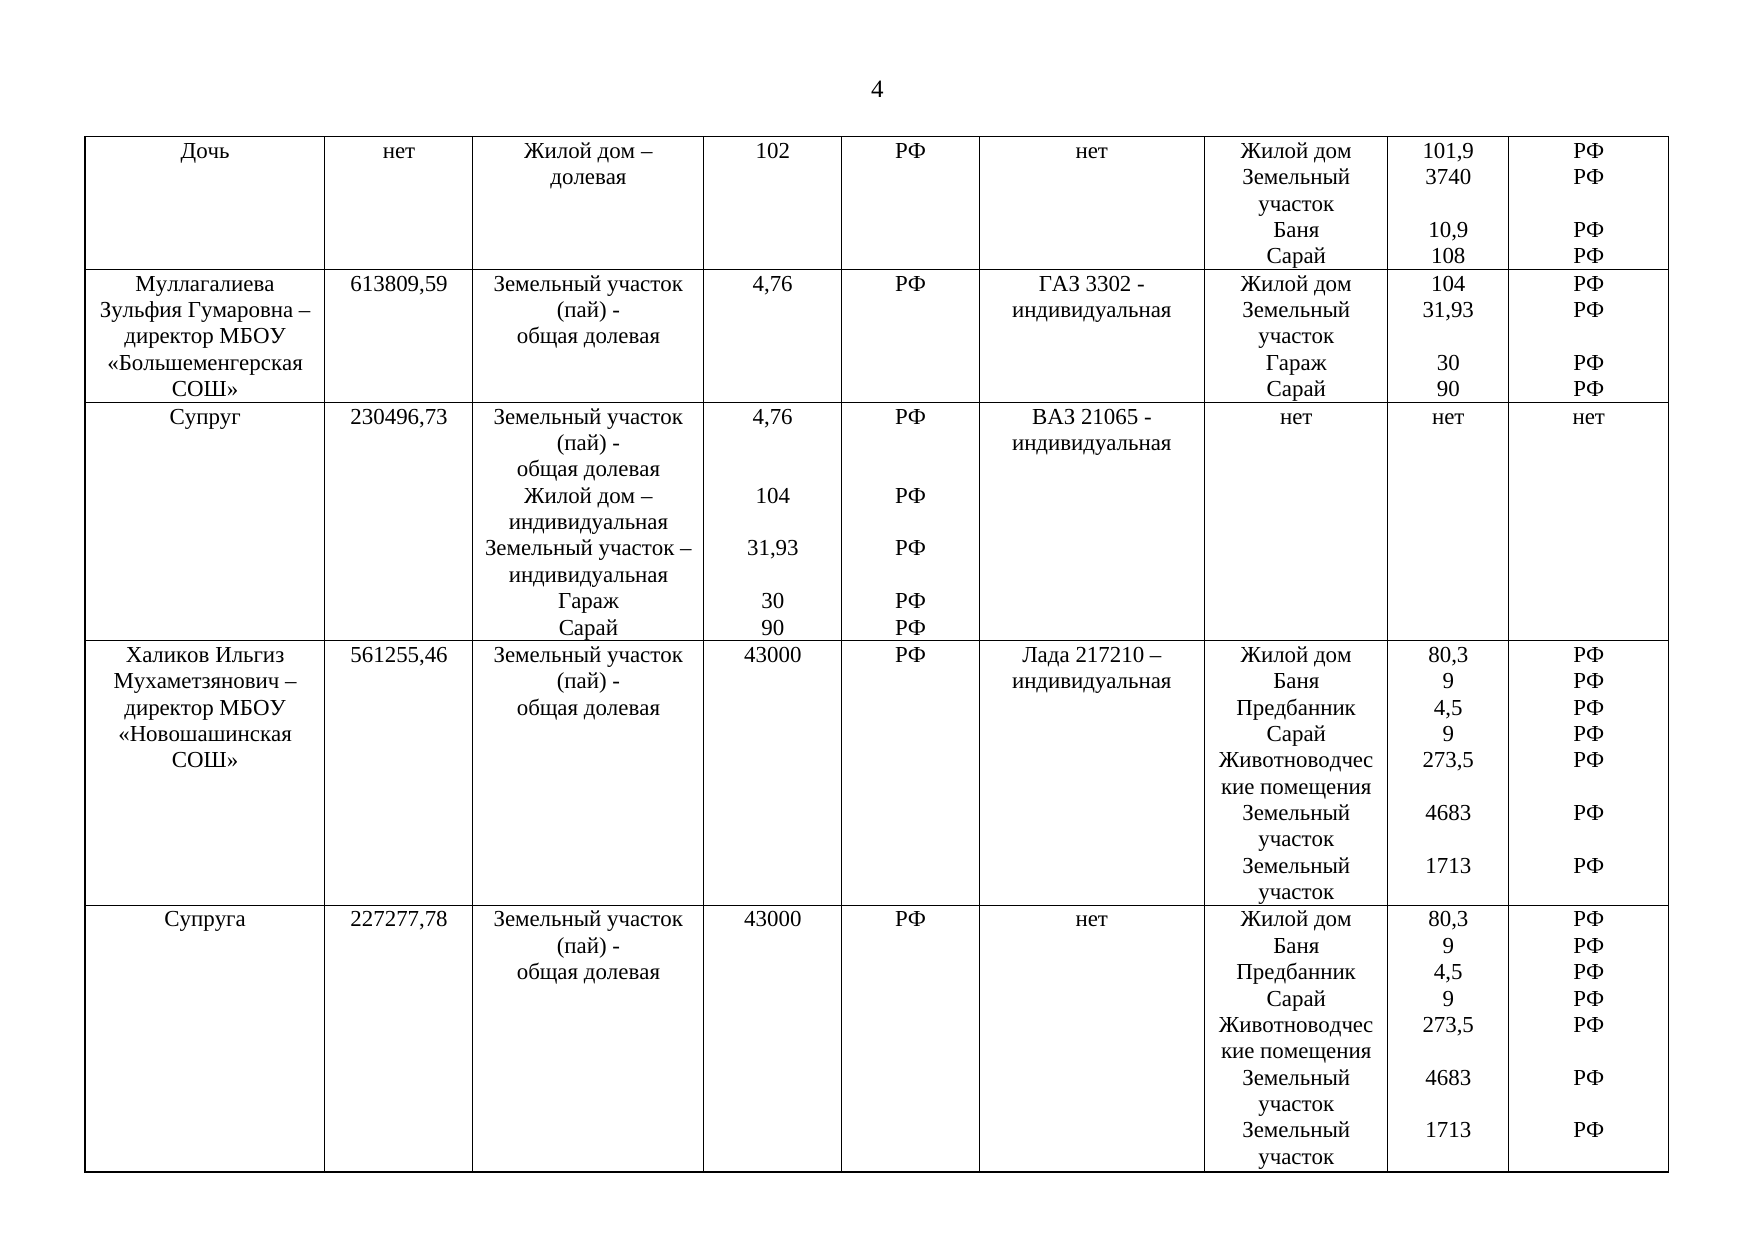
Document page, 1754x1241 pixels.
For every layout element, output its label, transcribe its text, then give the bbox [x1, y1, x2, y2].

table_cell Жилой дом Баня Предбанник Сарай Животноводческие помещения Земельный участок Земельный участок [1205, 641, 1387, 904]
table_cell Муллагалиева Зульфия Гумаровна – директор МБОУ «Большеменгерская СОШ» [86, 270, 324, 402]
table_cell Халиков Ильгиз Мухаметзянович –директор МБОУ «Новошашинская СОШ» [86, 641, 324, 904]
table_cell 230496,73 [325, 403, 472, 640]
table_cell нет [1205, 403, 1387, 640]
table_cell ВАЗ 21065 - индивидуальная [980, 403, 1204, 640]
table_cell 43000 [704, 906, 841, 1171]
table_cell РФ [842, 137, 979, 269]
table_cell Супруга [86, 906, 324, 1171]
table_cell РФ [842, 641, 979, 904]
table_cell нет [1388, 403, 1508, 640]
table_cell Жилой дом Земельный участок Гараж Сарай [1205, 270, 1387, 402]
table_cell нет [1509, 403, 1668, 640]
table_cell РФ [842, 270, 979, 402]
table_cell нет [325, 137, 472, 269]
table_cell ГАЗ 3302 - индивидуальная [980, 270, 1204, 402]
table_cell РФ [842, 906, 979, 1171]
table_cell 613809,59 [325, 270, 472, 402]
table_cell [1205, 906, 1387, 1171]
table_cell Земельный участок (пай) - общая долевая [473, 906, 703, 1171]
table_cell Дочь [86, 137, 324, 269]
table_cell Лада 217210 – индивидуальная [980, 641, 1204, 904]
table_cell Земельный участок (пай) - общая долевая Жилой дом – индивидуальная Земельный участок – индивидуальная Гараж Сарай [473, 403, 703, 640]
table_cell 43000 [704, 641, 841, 904]
table_cell 104 31,93 30 90 [1388, 270, 1508, 402]
table_cell 561255,46 [325, 641, 472, 904]
table_cell 4,76 104 31,93 30 90 [704, 403, 841, 640]
table_cell 101,9 3740 10,9 108 [1388, 137, 1508, 269]
table_cell 102 [704, 137, 841, 269]
table_cell РФ РФ РФ РФ [1509, 137, 1668, 269]
table_cell Жилой дом Земельный участок Баня Сарай [1205, 137, 1387, 269]
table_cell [1509, 906, 1668, 1171]
table_cell 227277,78 [325, 906, 472, 1171]
table_cell нет [980, 906, 1204, 1171]
table_cell нет [980, 137, 1204, 269]
table_cell РФ РФ РФ РФ РФ РФ РФ [1509, 641, 1668, 904]
table_cell Жилой дом – долевая [473, 137, 703, 269]
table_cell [1388, 906, 1508, 1171]
table_cell РФ РФ РФ РФ [1509, 270, 1668, 402]
table_cell Земельный участок (пай) - общая долевая [473, 641, 703, 904]
table_cell РФ РФ РФ РФ РФ [842, 403, 979, 640]
table_cell 80,3 9 4,5 9 273,5 4683 1713 [1388, 641, 1508, 904]
table_cell Супруг [86, 403, 324, 640]
table_cell Земельный участок (пай) - общая долевая [473, 270, 703, 402]
table_cell 4,76 [704, 270, 841, 402]
